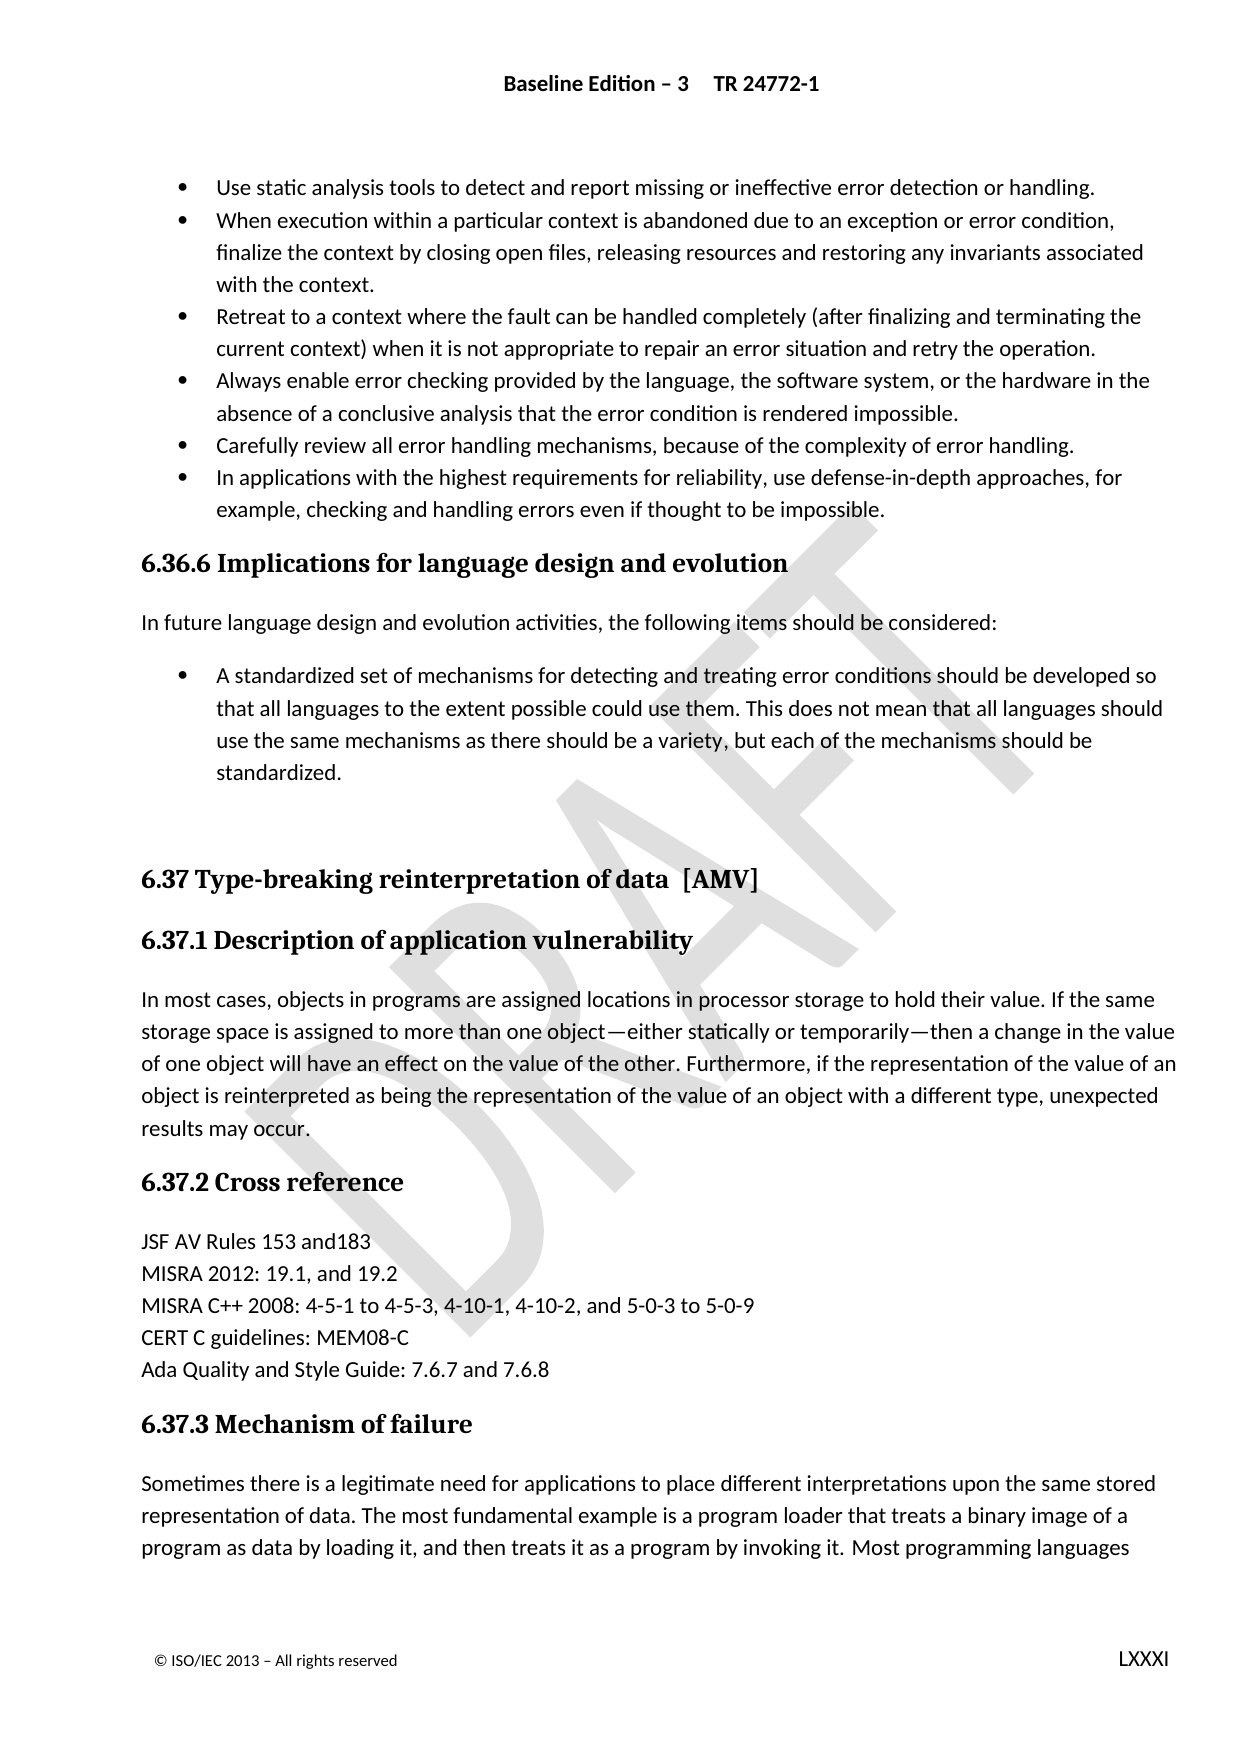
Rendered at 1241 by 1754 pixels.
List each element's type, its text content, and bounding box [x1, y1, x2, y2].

list When execution within a particular context is abandoned due to an exception or error condition, finalize the context by closing open files, releasing resources and restoring any invariants associated with the context. [178, 206, 1182, 298]
list Retreat to a context where the fault can be handled completely (after finalizing and terminating the current context) when it is not appropriate to repair an error situation and retry the operation. [178, 302, 1182, 362]
list Use static analysis tools to detect and report missing or ineffective error detection or handling. [178, 173, 1182, 202]
list In applications with the highest requirements for reliability, use defense-in-depth approaches, for example, checking and handling errors even if thought to be impossible. [178, 463, 1182, 523]
subtitle 6.37.1 Description of application vulnerability [141, 925, 1182, 956]
text MISRA 2012: 19.1, and 19.2 [141, 1259, 1182, 1287]
list Carefully review all error handling mechanisms, because of the complexity of error handling. [178, 431, 1182, 459]
text Ada Quality and Style Guide: 7.6.7 and 7.6.8 [141, 1356, 1182, 1384]
subtitle 6.37.2 Cross reference [141, 1167, 1182, 1198]
list Always enable error checking provided by the language, the software system, or the hardware in the absence of a conclusive analysis that the error condition is rendered impossible. [178, 367, 1182, 427]
subtitle 6.37 Type-breaking reinterpretation of data [AMV] [141, 864, 1182, 895]
text In future language design and evolution activities, the following items should be considered: [141, 608, 1182, 637]
text JSF AV Rules 153 and183 [141, 1227, 1182, 1255]
list A standardized set of mechanisms for detecting and treating error conditions should be developed so that all languages to the extent possible could use them. This does not mean that all languages should use the same mechanisms as there should be a variety, but each of the mechanisms should be standardized. [178, 662, 1182, 786]
text In most cases, objects in programs are assigned locations in processor storage to hold their value. If the same storage space is assigned to more than one object—either statically or temporarily—then a change in the value of one object will have an effect on the value of the other. Furthermore, if the representation of the value of an object is reinterpreted as being the representation of the value of an object with a different type, unexpected results may occur. [141, 985, 1182, 1142]
text MISRA C++ 2008: 4-5-1 to 4-5-3, 4-10-1, 4-10-2, and 5-0-3 to 5-0-9 [141, 1291, 1182, 1319]
text CERT C guidelines: MEM08-C [141, 1323, 1182, 1351]
subtitle 6.36.6 Implications for language design and evolution [141, 548, 1182, 579]
subtitle 6.37.3 Mechanism of failure [141, 1409, 1182, 1440]
